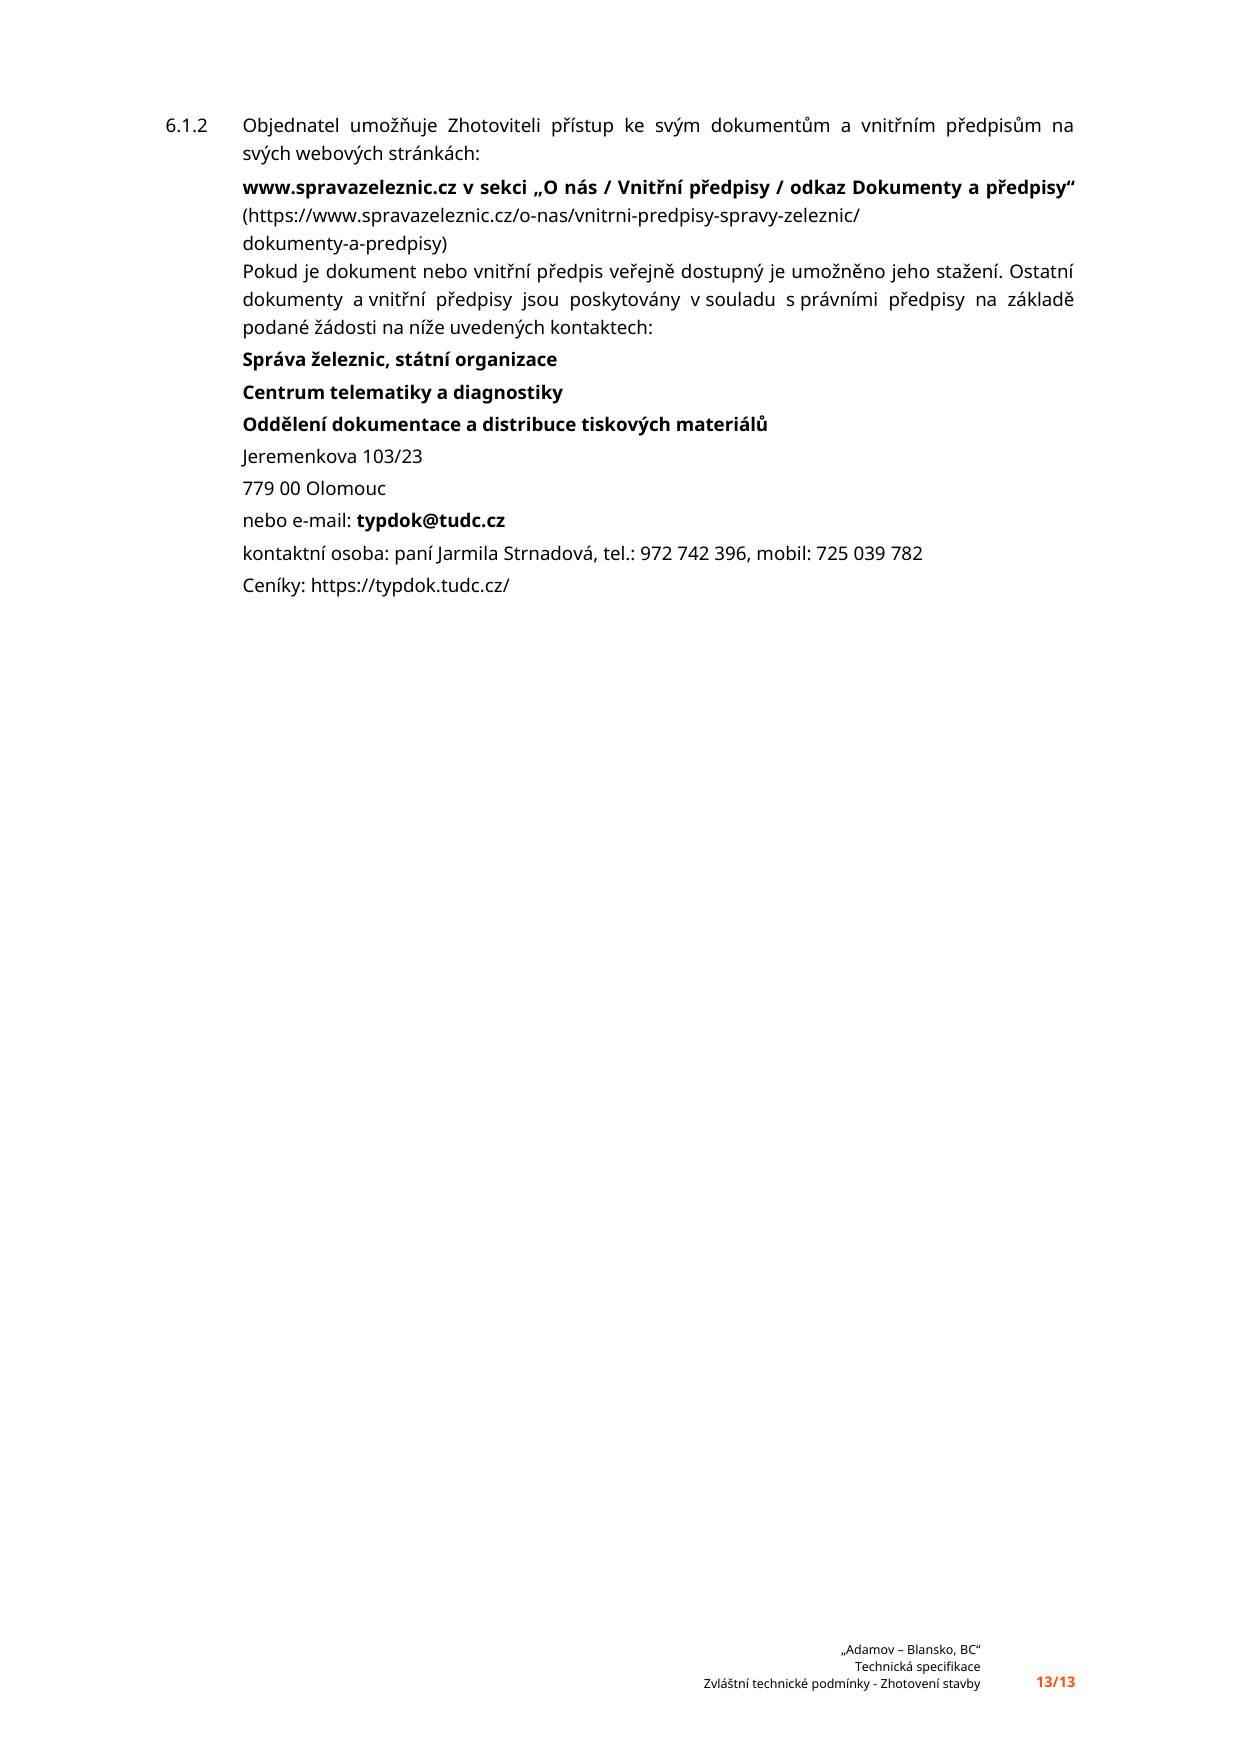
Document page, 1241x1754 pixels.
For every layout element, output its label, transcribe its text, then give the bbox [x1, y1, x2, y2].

text kontaktní osoba: paní Jarmila Strnadová, tel.: 972 742 396, mobil: 725 039 782 [242, 540, 1075, 565]
text Centrum telematiky a diagnostiky [242, 379, 1075, 404]
text Pokud je dokument nebo vnitřní předpis veřejně dostupný je umožněno jeho stažení. Ostatní dokumenty a vnitřní předpisy jsou poskytovány v souladu s právními předpisy na základě podané žádosti na níže uvedených kontaktech: [242, 258, 1075, 340]
text Objednatel umožňuje Zhotoviteli přístup ke svým dokumentům a vnitřním předpisům na svých webových stránkách: [165, 112, 1075, 166]
text www.spravazeleznic.cz v sekci „O nás / Vnitřní předpisy / odkaz Dokumenty a předpisy“ (https://www.spravazeleznic.cz/o-nas/vnitrni-predpisy-spravy-zeleznic/ dokumenty-a-predpisy) [242, 174, 1075, 256]
text Oddělení dokumentace a distribuce tiskových materiálů [242, 411, 1075, 437]
text nebo e-mail: typdok@tudc.cz [242, 508, 1075, 533]
text 779 00 Olomouc [242, 476, 1075, 501]
text Ceníky: https://typdok.tudc.cz/ [242, 572, 1075, 598]
text Správa železnic, státní organizace [242, 347, 1075, 372]
text Jeremenkova 103/23 [242, 443, 1075, 469]
